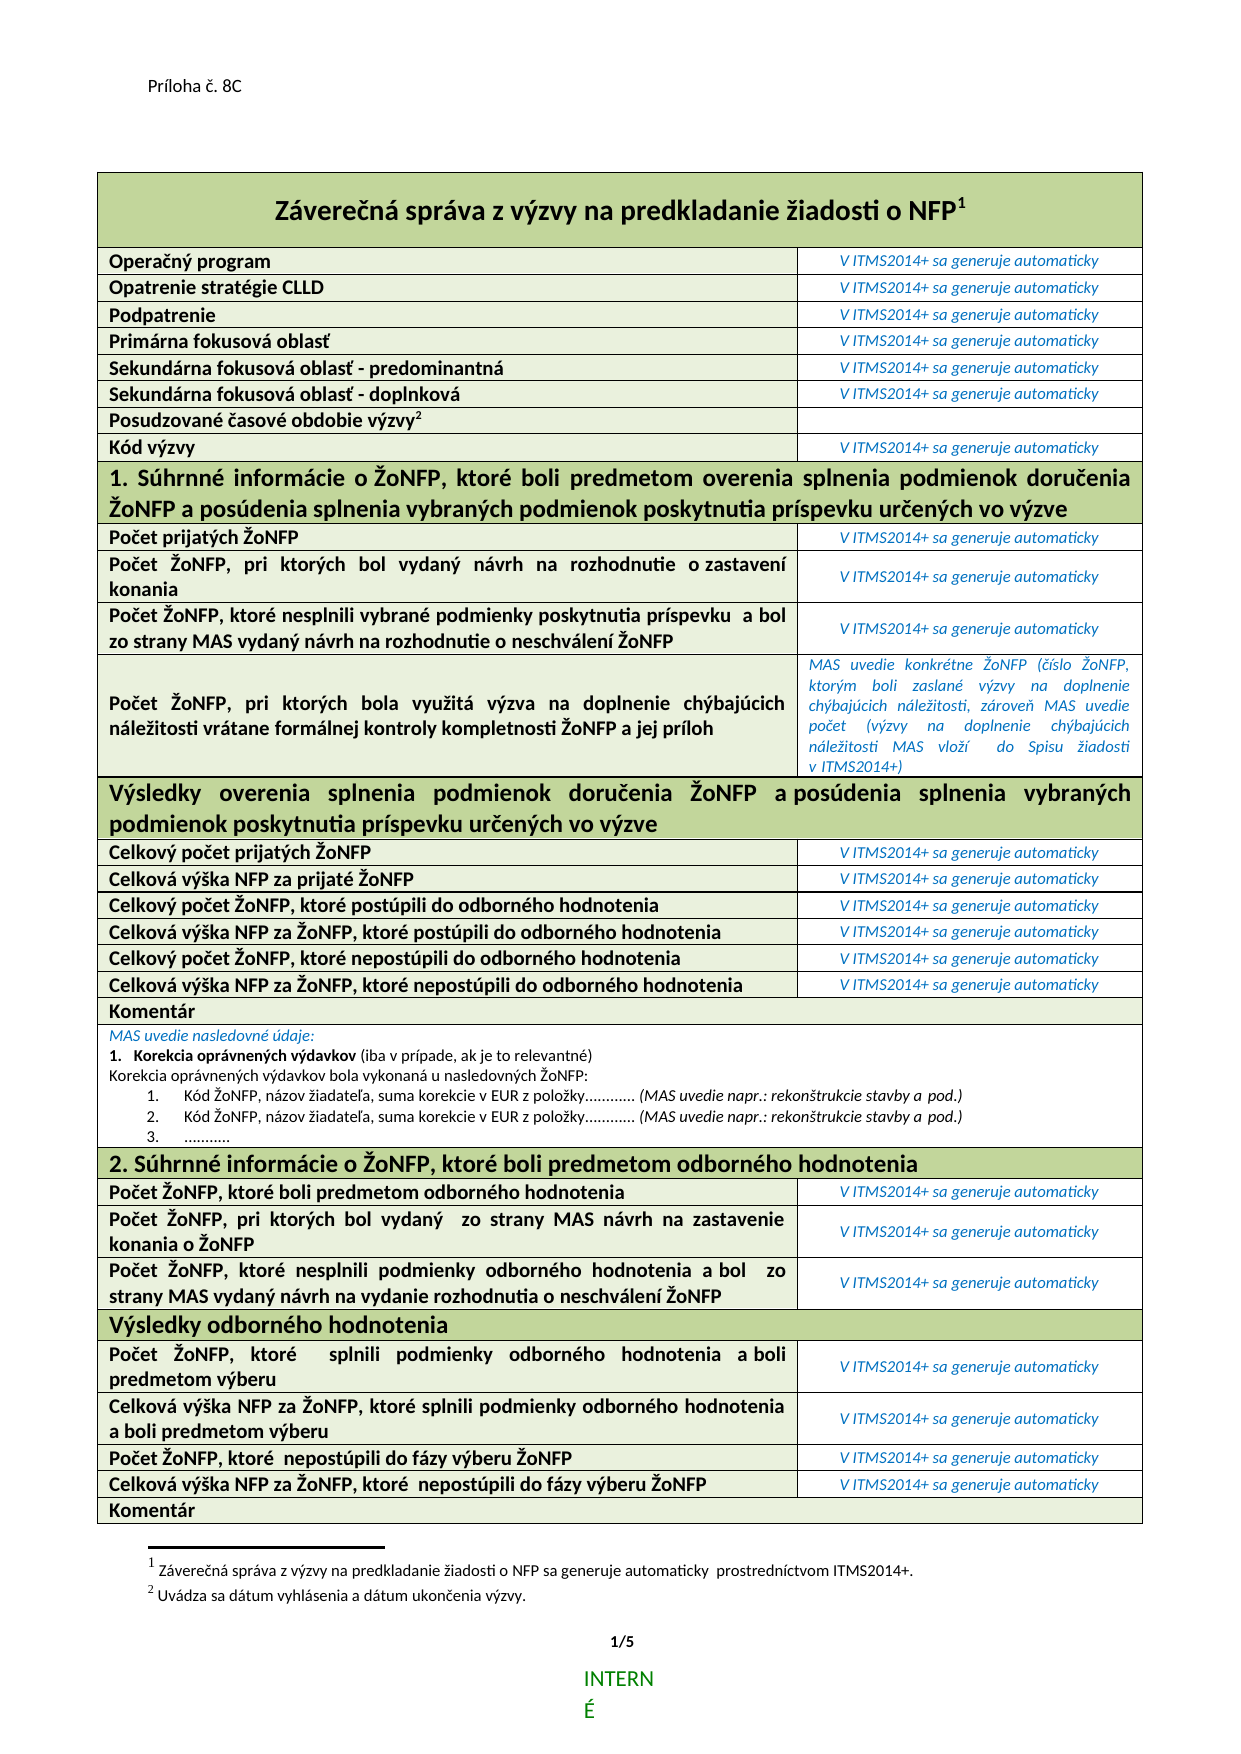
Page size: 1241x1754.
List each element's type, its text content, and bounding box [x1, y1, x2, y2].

table_cell Sekundárna fokusová oblasť - predominantná [98, 355, 797, 380]
table_cell Počet ŽoNFP, ktoré nepostúpili do fázy výberu ŽoNFP [98, 1445, 797, 1470]
table_cell V ITMS2014+ sa generuje automaticky [798, 603, 1142, 653]
table_cell 2. Súhrnné informácie o ŽoNFP, ktoré boli predmetom odborného hodnotenia [98, 1148, 1142, 1178]
table_cell Komentár [98, 1498, 1142, 1523]
table_cell V ITMS2014+ sa generuje automaticky [798, 355, 1142, 380]
table_cell Celkový počet prijatých ŽoNFP [98, 840, 797, 865]
table_cell MAS uvedie konkrétne ŽoNFP (číslo ŽoNFP, ktorým boli zaslané výzvy na doplnenie chýbajúcich náležitosti, zároveň MAS uvedie počet (výzvy na doplnenie chýbajúcich náležitosti MAS vloží do Spisu žiadosti v ITMS2014+) [798, 655, 1142, 776]
table_cell V ITMS2014+ sa generuje automaticky [798, 866, 1142, 891]
table_cell Posudzované časové obdobie výzvy [98, 408, 797, 433]
table_cell Komentár [98, 998, 1142, 1024]
table_cell Operačný program [98, 248, 797, 273]
table_cell V ITMS2014+ sa generuje automaticky [798, 893, 1142, 918]
table_cell Počet ŽoNFP, pri ktorých bol vydaný návrh na rozhodnutie o zastavení konania [98, 551, 797, 602]
table_cell MAS uvedie nasledovné údaje: Korekcia oprávnených výdavkov (iba v prípade, ak je to relevantné) Korekcia oprávnených výdavkov bola vykonaná u nasledovných ŽoNFP: Kód ŽoNFP, názov žiadateľa, suma korekcie v EUR z položky............ (MAS uvedie napr.: rekonštrukcie stavby a pod.) Kód ŽoNFP, názov žiadateľa, suma korekcie v EUR z položky............ (MAS uvedie napr.: rekonštrukcie stavby a pod.) ........... [98, 1025, 1142, 1147]
table_cell Výsledky overenia splnenia podmienok doručenia ŽoNFP a posúdenia splnenia vybraných podmienok poskytnutia príspevku určených vo výzve [98, 778, 1142, 838]
table_cell V ITMS2014+ sa generuje automaticky [798, 551, 1142, 602]
table_cell Celková výška NFP za ŽoNFP, ktoré nepostúpili do odborného hodnotenia [98, 972, 797, 997]
table_cell V ITMS2014+ sa generuje automaticky [798, 972, 1142, 997]
table_cell V ITMS2014+ sa generuje automaticky [798, 1258, 1142, 1308]
table_cell 1. Súhrnné informácie o ŽoNFP, ktoré boli predmetom overenia splnenia podmienok doručenia ŽoNFP a posúdenia splnenia vybraných podmienok poskytnutia príspevku určených vo výzve [98, 462, 1142, 523]
table_cell Počet ŽoNFP, pri ktorých bola využitá výzva na doplnenie chýbajúcich náležitosti vrátane formálnej kontroly kompletnosti ŽoNFP a jej príloh [98, 655, 797, 776]
table_cell Celkový počet ŽoNFP, ktoré nepostúpili do odborného hodnotenia [98, 945, 797, 971]
table_cell V ITMS2014+ sa generuje automaticky [798, 1445, 1142, 1470]
table_cell Celkový počet ŽoNFP, ktoré postúpili do odborného hodnotenia [98, 893, 797, 918]
table_cell V ITMS2014+ sa generuje automaticky [798, 1341, 1142, 1392]
table_cell V ITMS2014+ sa generuje automaticky [798, 945, 1142, 971]
table_cell V ITMS2014+ sa generuje automaticky [798, 524, 1142, 550]
table_cell V ITMS2014+ sa generuje automaticky [798, 1471, 1142, 1497]
table_cell Počet ŽoNFP, ktoré nesplnili vybrané podmienky poskytnutia príspevku a bol zo strany MAS vydaný návrh na rozhodnutie o neschválení ŽoNFP [98, 603, 797, 653]
table_cell Výsledky odborného hodnotenia [98, 1310, 1142, 1340]
table_cell V ITMS2014+ sa generuje automaticky [798, 434, 1142, 461]
table_cell Počet ŽoNFP, ktoré splnili podmienky odborného hodnotenia a boli predmetom výberu [98, 1341, 797, 1392]
table_cell Kód výzvy [98, 434, 797, 461]
table_cell Počet prijatých ŽoNFP [98, 524, 797, 550]
table_cell Počet ŽoNFP, ktoré boli predmetom odborného hodnotenia [98, 1179, 797, 1205]
table_cell Primárna fokusová oblasť [98, 328, 797, 354]
table_cell [798, 408, 1142, 433]
table_cell Celková výška NFP za prijaté ŽoNFP [98, 866, 797, 891]
table_cell V ITMS2014+ sa generuje automaticky [798, 248, 1142, 273]
table_cell V ITMS2014+ sa generuje automaticky [798, 840, 1142, 865]
table_header Záverečná správa z výzvy na predkladanie žiadosti o NFP [98, 173, 1142, 247]
table_cell V ITMS2014+ sa generuje automaticky [798, 1179, 1142, 1205]
table_cell V ITMS2014+ sa generuje automaticky [798, 302, 1142, 327]
table_cell Sekundárna fokusová oblasť - doplnková [98, 381, 797, 407]
table_cell Opatrenie stratégie CLLD [98, 275, 797, 301]
table_cell Celková výška NFP za ŽoNFP, ktoré postúpili do odborného hodnotenia [98, 919, 797, 944]
table_cell Podpatrenie [98, 302, 797, 327]
table_cell V ITMS2014+ sa generuje automaticky [798, 919, 1142, 944]
table_cell Počet ŽoNFP, pri ktorých bol vydaný zo strany MAS návrh na zastavenie konania o ŽoNFP [98, 1206, 797, 1257]
table_cell V ITMS2014+ sa generuje automaticky [798, 328, 1142, 354]
table_cell V ITMS2014+ sa generuje automaticky [798, 1393, 1142, 1444]
table_cell V ITMS2014+ sa generuje automaticky [798, 381, 1142, 407]
table_cell Celková výška NFP za ŽoNFP, ktoré nepostúpili do fázy výberu ŽoNFP [98, 1471, 797, 1497]
table_cell V ITMS2014+ sa generuje automaticky [798, 275, 1142, 301]
table_cell Celková výška NFP za ŽoNFP, ktoré splnili podmienky odborného hodnotenia a boli predmetom výberu [98, 1393, 797, 1444]
table_cell Počet ŽoNFP, ktoré nesplnili podmienky odborného hodnotenia a bol zo strany MAS vydaný návrh na vydanie rozhodnutia o neschválení ŽoNFP [98, 1258, 797, 1308]
table_cell V ITMS2014+ sa generuje automaticky [798, 1206, 1142, 1257]
